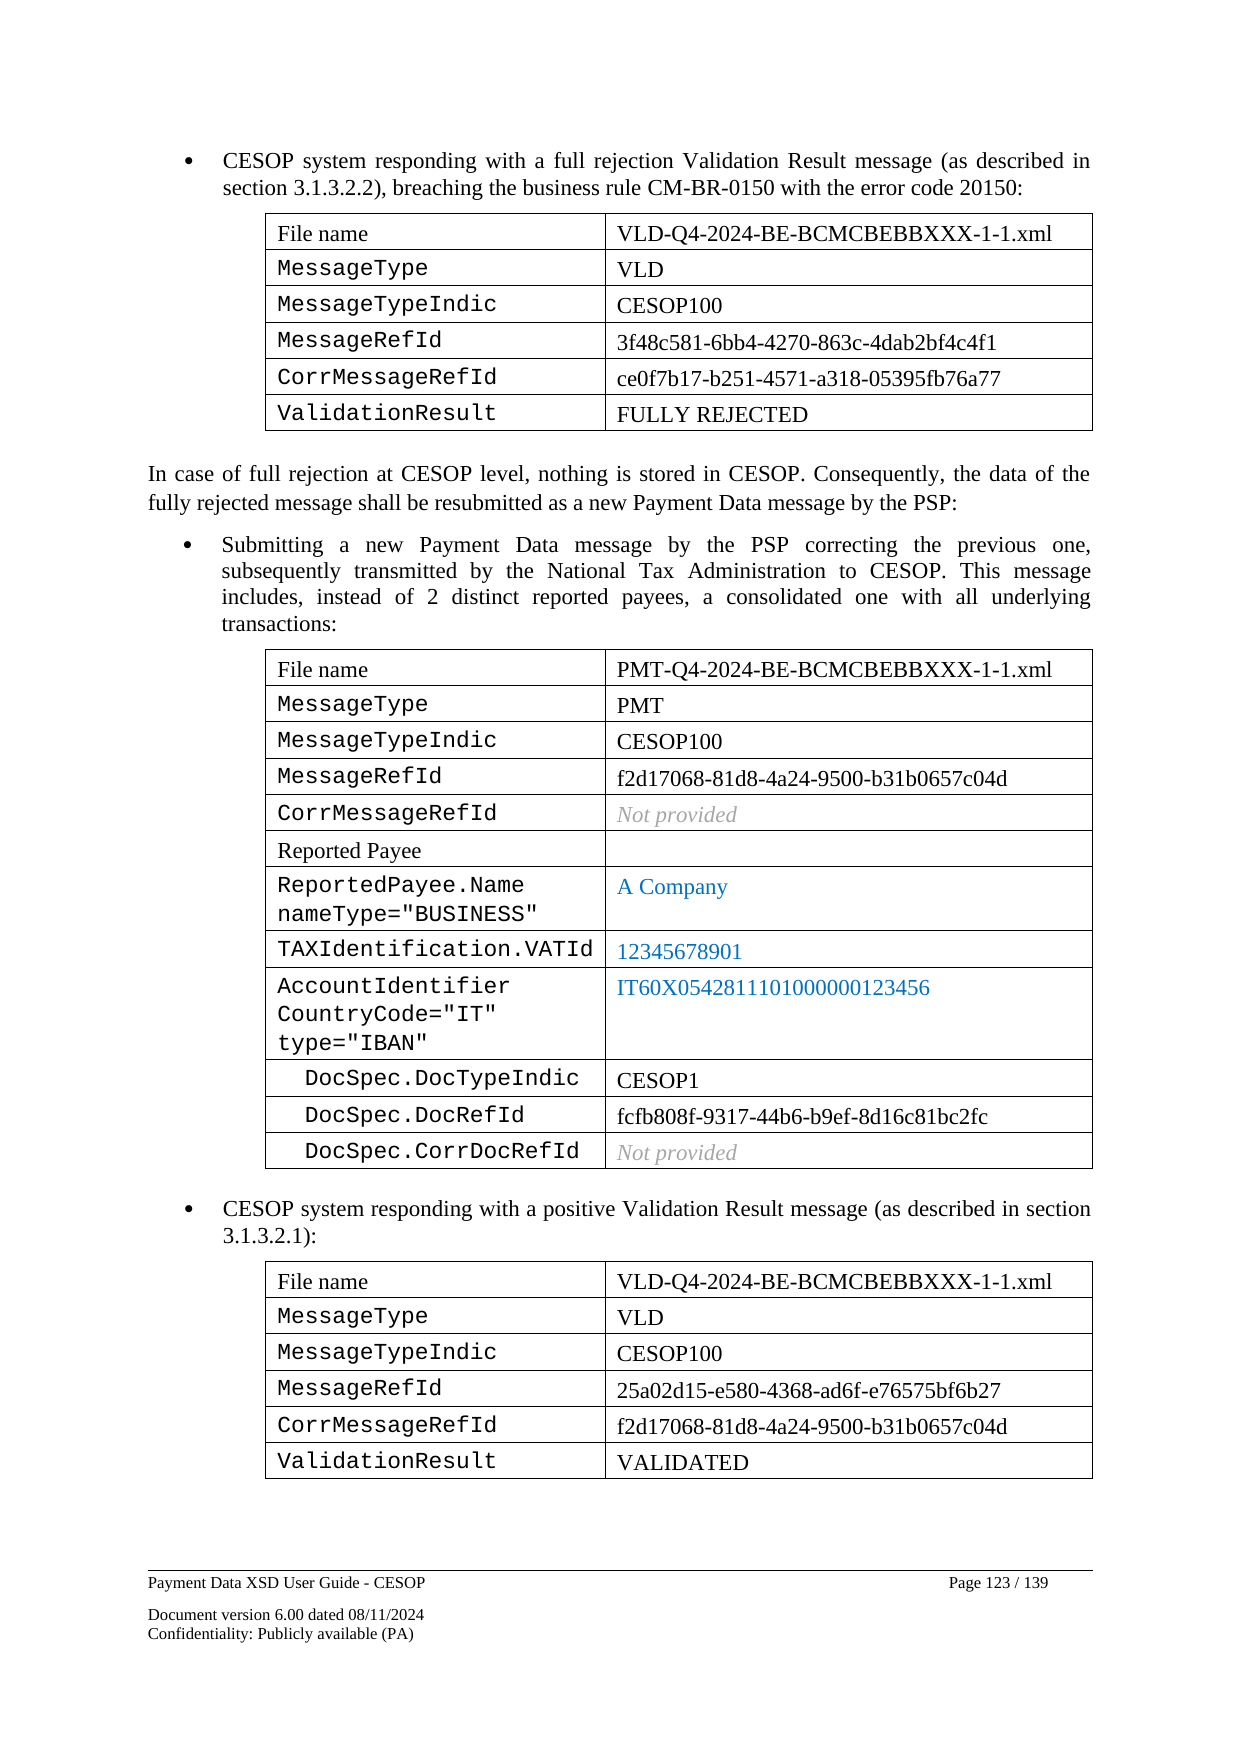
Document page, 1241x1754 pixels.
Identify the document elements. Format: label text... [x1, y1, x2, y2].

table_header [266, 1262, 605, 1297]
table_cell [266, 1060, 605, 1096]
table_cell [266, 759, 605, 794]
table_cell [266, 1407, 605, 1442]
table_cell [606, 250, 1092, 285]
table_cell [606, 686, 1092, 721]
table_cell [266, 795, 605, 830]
text In case of full rejection at CESOP level, nothing is stored in CESOP. Consequently, the data of the fully rejected message shall be resubmitted as a new Payment Data message by the PSP: [148, 460, 1093, 516]
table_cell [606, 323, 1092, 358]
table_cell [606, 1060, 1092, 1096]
list CESOP system responding with a full rejection Validation Result message (as described in section 3.1.3.2.2), breaching the business rule CM-BR-0150 with the error code 20150: [185, 148, 1093, 200]
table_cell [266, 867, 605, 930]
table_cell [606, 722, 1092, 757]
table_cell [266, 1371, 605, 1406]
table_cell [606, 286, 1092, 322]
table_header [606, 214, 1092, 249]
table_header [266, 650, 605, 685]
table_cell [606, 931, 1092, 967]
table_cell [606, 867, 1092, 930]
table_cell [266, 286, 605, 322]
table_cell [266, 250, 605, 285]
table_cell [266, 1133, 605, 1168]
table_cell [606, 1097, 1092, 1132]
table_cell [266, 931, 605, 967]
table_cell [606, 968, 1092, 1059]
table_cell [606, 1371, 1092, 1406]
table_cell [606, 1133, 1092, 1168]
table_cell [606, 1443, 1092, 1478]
list CESOP system responding with a positive Validation Result message (as described in section 3.1.3.2.1): [185, 1196, 1093, 1248]
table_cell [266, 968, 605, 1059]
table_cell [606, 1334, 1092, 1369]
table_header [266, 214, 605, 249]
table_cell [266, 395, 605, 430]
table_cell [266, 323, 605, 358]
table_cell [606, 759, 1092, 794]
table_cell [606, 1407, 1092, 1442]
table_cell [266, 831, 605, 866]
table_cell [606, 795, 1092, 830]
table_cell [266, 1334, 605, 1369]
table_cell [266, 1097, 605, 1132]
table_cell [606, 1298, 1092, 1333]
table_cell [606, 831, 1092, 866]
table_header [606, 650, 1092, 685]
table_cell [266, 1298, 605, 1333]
list Submitting a new Payment Data message by the PSP correcting the previous one, subsequently transmitted by the National Tax Administration to CESOP. This message includes, instead of 2 distinct reported payees, a consolidated one with all underlying transactions: [184, 531, 1093, 636]
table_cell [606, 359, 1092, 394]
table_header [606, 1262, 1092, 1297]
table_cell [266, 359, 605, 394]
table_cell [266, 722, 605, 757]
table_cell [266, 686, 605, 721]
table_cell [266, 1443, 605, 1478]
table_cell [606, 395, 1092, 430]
